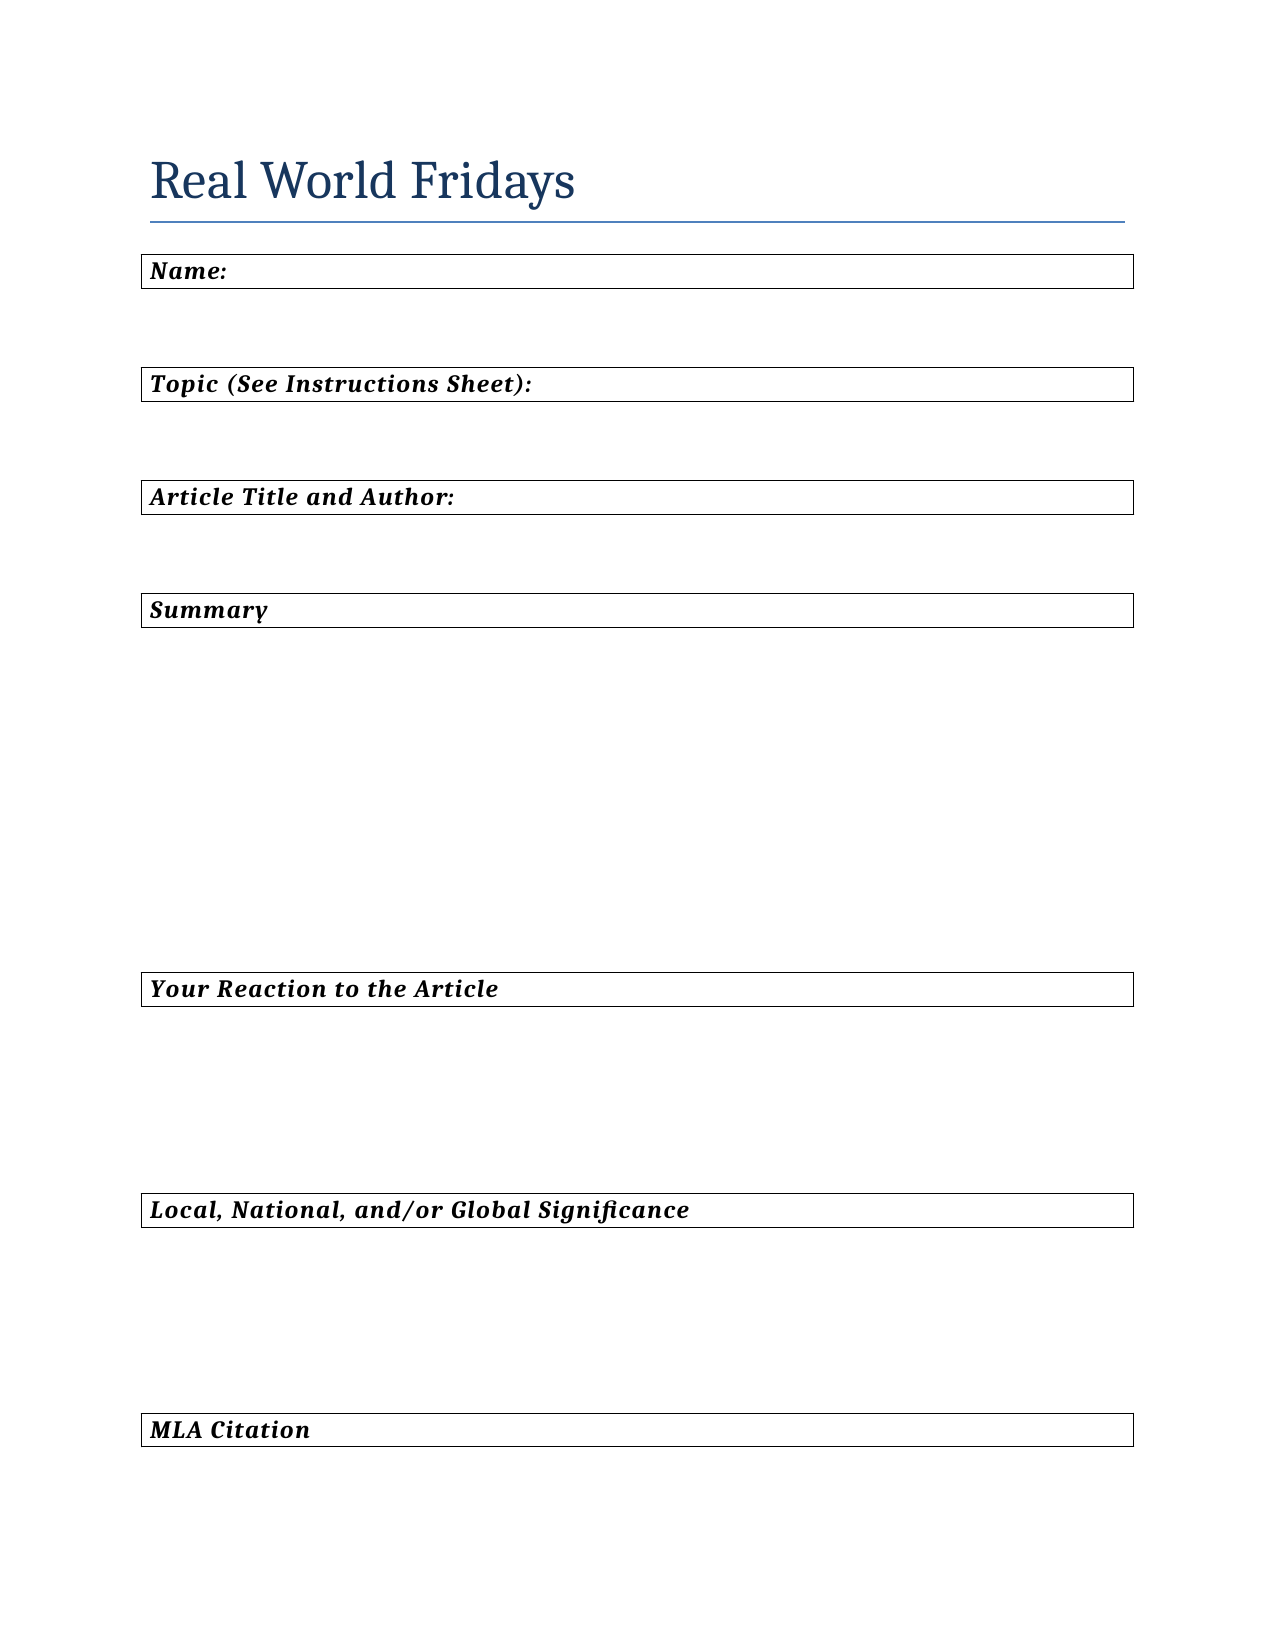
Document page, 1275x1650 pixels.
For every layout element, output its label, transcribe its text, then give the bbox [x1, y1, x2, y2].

subtitle Name: [142, 255, 1133, 288]
subtitle Summary [142, 594, 1133, 627]
subtitle Article Title and Author: [142, 481, 1133, 514]
subtitle Topic (See Instructions Sheet): [142, 368, 1133, 401]
title Real World Fridays [150, 150, 1125, 221]
subtitle MLA Citation [142, 1414, 1133, 1446]
subtitle Your Reaction to the Article [142, 973, 1133, 1006]
subtitle Local, National, and/or Global Significance [142, 1194, 1133, 1227]
